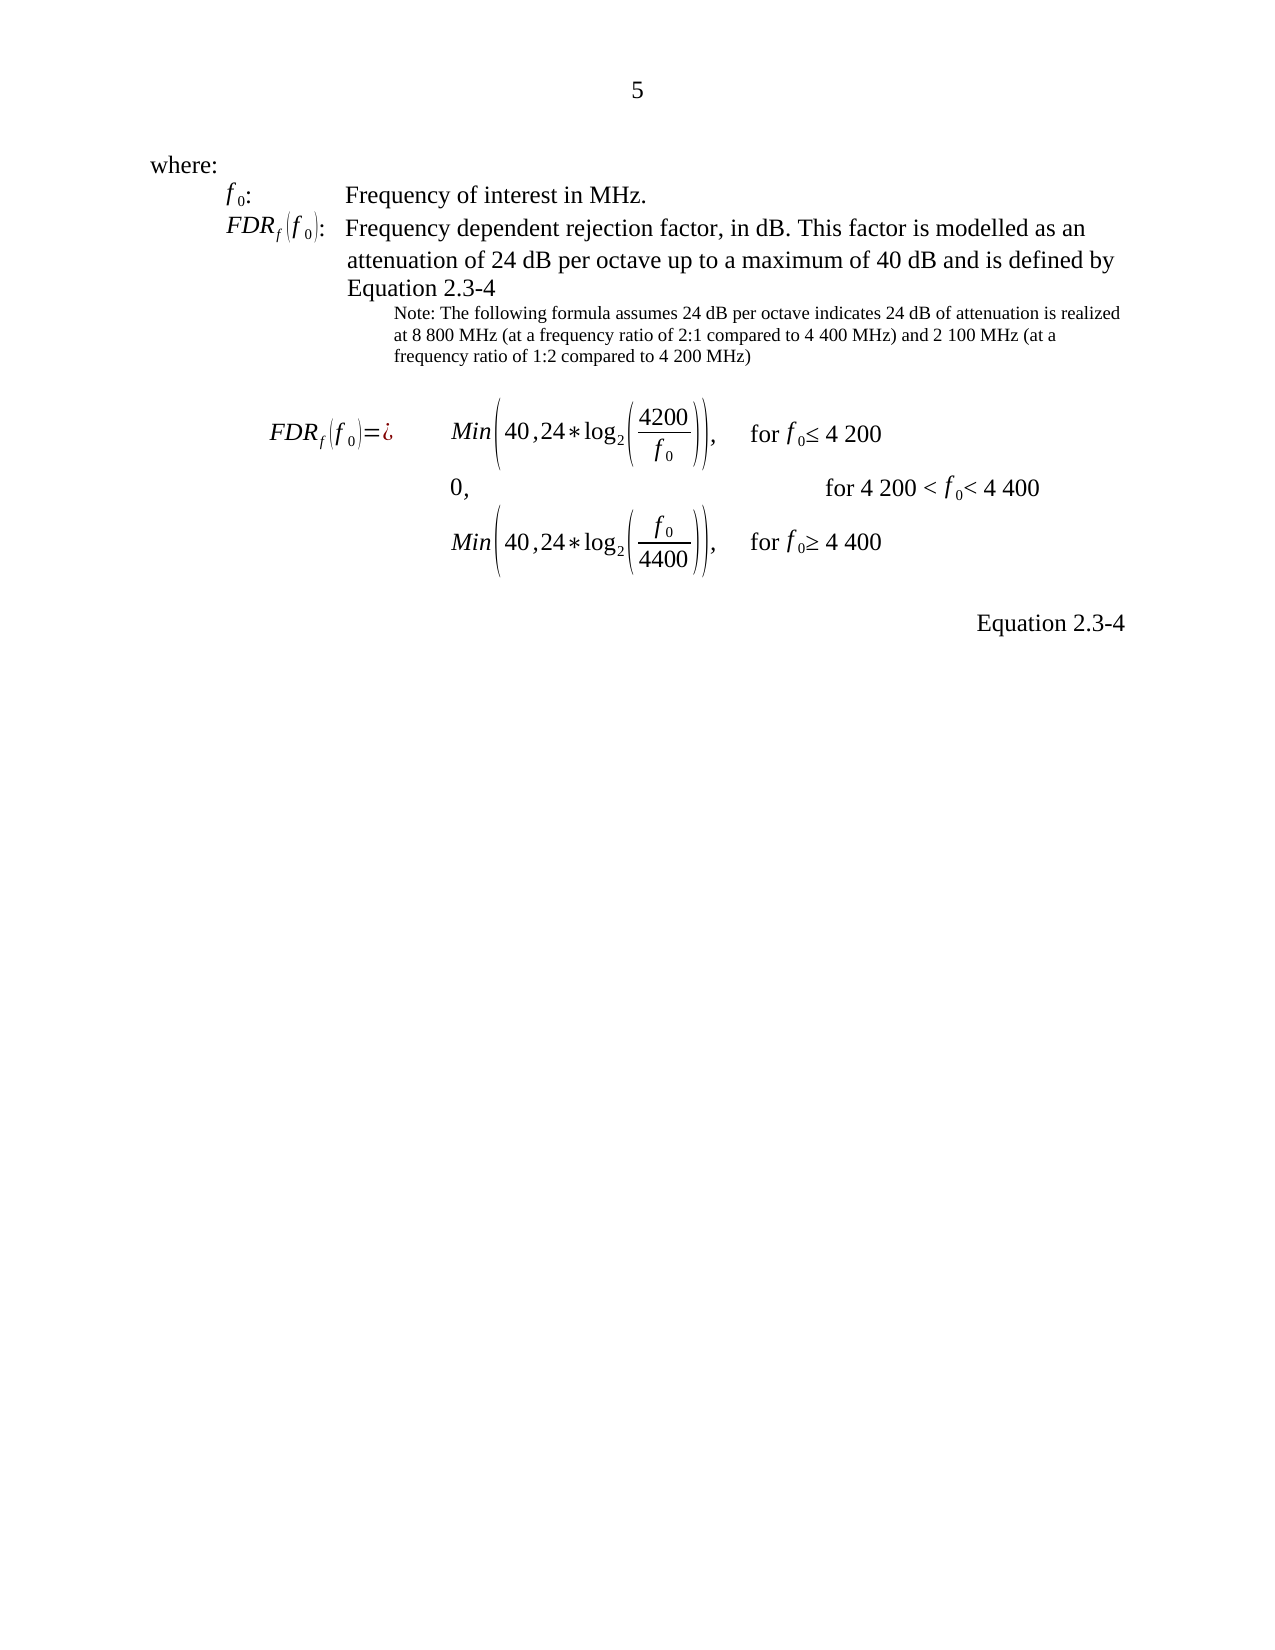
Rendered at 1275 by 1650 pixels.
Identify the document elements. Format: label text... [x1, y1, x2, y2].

text where: [150, 150, 1125, 179]
text , for ≤ 4 200 [150, 396, 1125, 472]
text : Frequency of interest in MHz. [225, 179, 1125, 210]
text , for 4 200 < < 4 400 [150, 472, 1125, 503]
text , for ≥ 4 400 [150, 503, 1125, 580]
text : Frequency dependent rejection factor, in dB. This factor is modelled as an attenuation of 24 dB per octave up to a maximum of 40 dB and is defined by Equation 2.3-4 [225, 210, 1125, 302]
text Equation 2.3-4 [300, 608, 1125, 637]
text Note: The following formula assumes 24 dB per octave indicates 24 dB of attenuation is realized at 8 800 MHz (at a frequency ratio of 2:1 compared to 4 400 MHz) and 2 100 MHz (at a frequency ratio of 1:2 compared to 4 200 MHz) [394, 302, 1125, 367]
